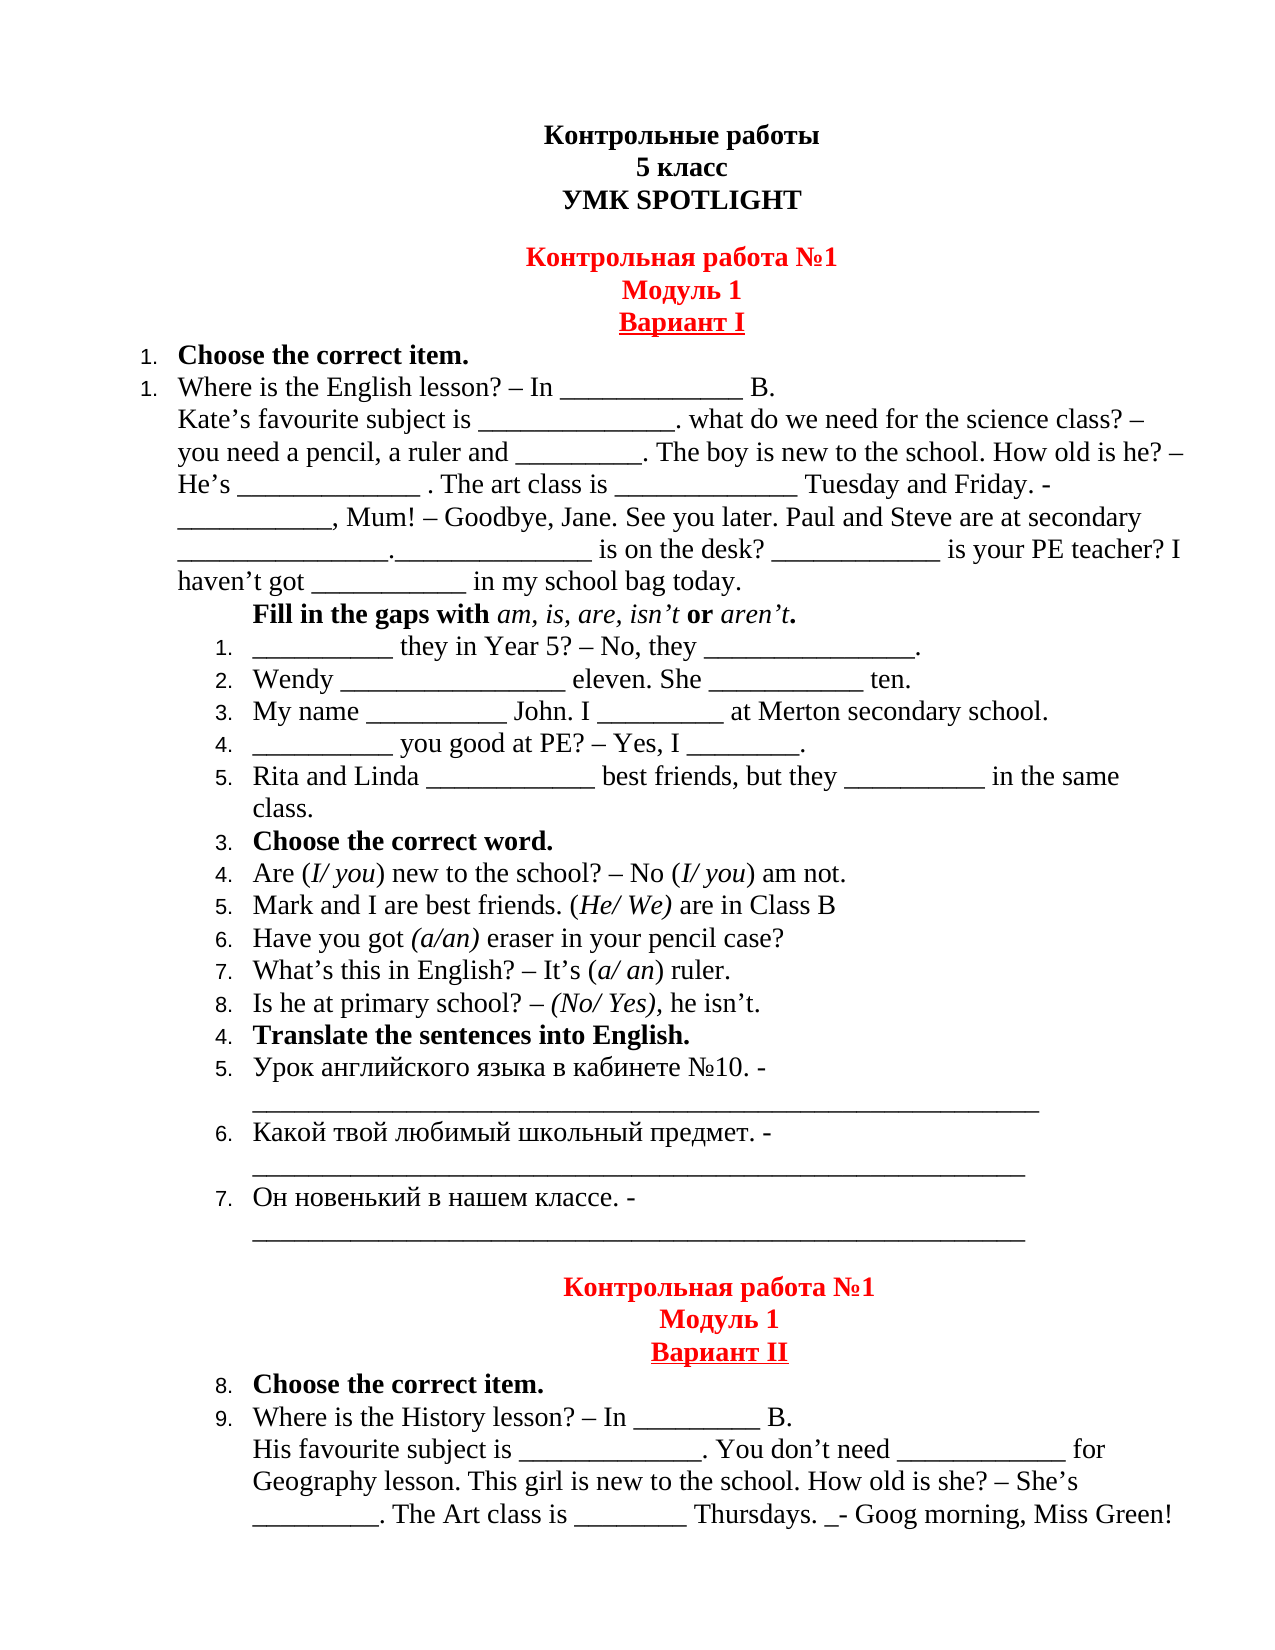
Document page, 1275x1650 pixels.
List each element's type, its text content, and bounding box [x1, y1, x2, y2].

list Translate the sentences into English. [215, 1018, 1186, 1050]
text Fill in the gaps with am, is, are, isn’t or aren’t. [252, 597, 1186, 629]
text Вариант II [252, 1335, 1186, 1367]
list Are (I/ you) new to the school? – No (I/ you) am not. [215, 856, 1186, 888]
list Choose the correct item. [215, 1367, 1186, 1399]
text Вариант I [177, 305, 1186, 338]
text УМК SPOTLIGHT [177, 183, 1186, 215]
list Какой твой любимый школьный предмет. - _______________________________________________________ [215, 1115, 1186, 1180]
list __________ you good at PE? – Yes, I ________. [215, 726, 1186, 759]
list Урок английского языка в кабинете №10. - ________________________________________________________ [215, 1050, 1186, 1115]
list Wendy ________________ eleven. She ___________ ten. [215, 662, 1186, 694]
text Модуль 1 [252, 1302, 1186, 1335]
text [252, 1432, 1186, 1529]
list Is he at primary school? – (No/ Yes), he isn’t. [215, 986, 1186, 1018]
text 5 класс [177, 151, 1186, 183]
list What’s this in English? – It’s (a/ an) ruler. [215, 953, 1186, 986]
text Контрольная работа №1 [177, 241, 1186, 273]
text Контрольные работы [177, 118, 1186, 151]
list Choose the correct word. [215, 824, 1186, 856]
list Where is the History lesson? – In _________ B. [215, 1399, 1186, 1432]
list Choose the correct item. [140, 338, 1186, 370]
list Have you got (a/an) eraser in your pencil case? [215, 921, 1186, 953]
list __________ they in Year 5? – No, they _______________. [215, 629, 1186, 662]
list Rita and Linda ____________ best friends, but they __________ in the same class. [215, 759, 1186, 824]
list Mark and I are best friends. (He/ We) are in Class B [215, 888, 1186, 921]
list Он новенький в нашем классе. - _______________________________________________________ [215, 1180, 1186, 1245]
text Kate’s favourite subject is ______________. what do we need for the science class? – you need a pencil, a ruler and _________. The boy is new to the school. How old is he? – He’s _____________ . The art class is _____________ Tuesday and Friday. - ___________, Mum! – Goodbye, Jane. See you later. Paul and Steve are at secondary _______________.______________ is on the desk? ____________ is your PE teacher? I haven’t got ___________ in my school bag today. [177, 402, 1186, 597]
text Контрольная работа №1 [252, 1270, 1186, 1302]
list Where is the English lesson? – In _____________ B. [140, 370, 1186, 402]
text Модуль 1 [177, 273, 1186, 305]
list My name __________ John. I _________ at Merton secondary school. [215, 694, 1186, 726]
